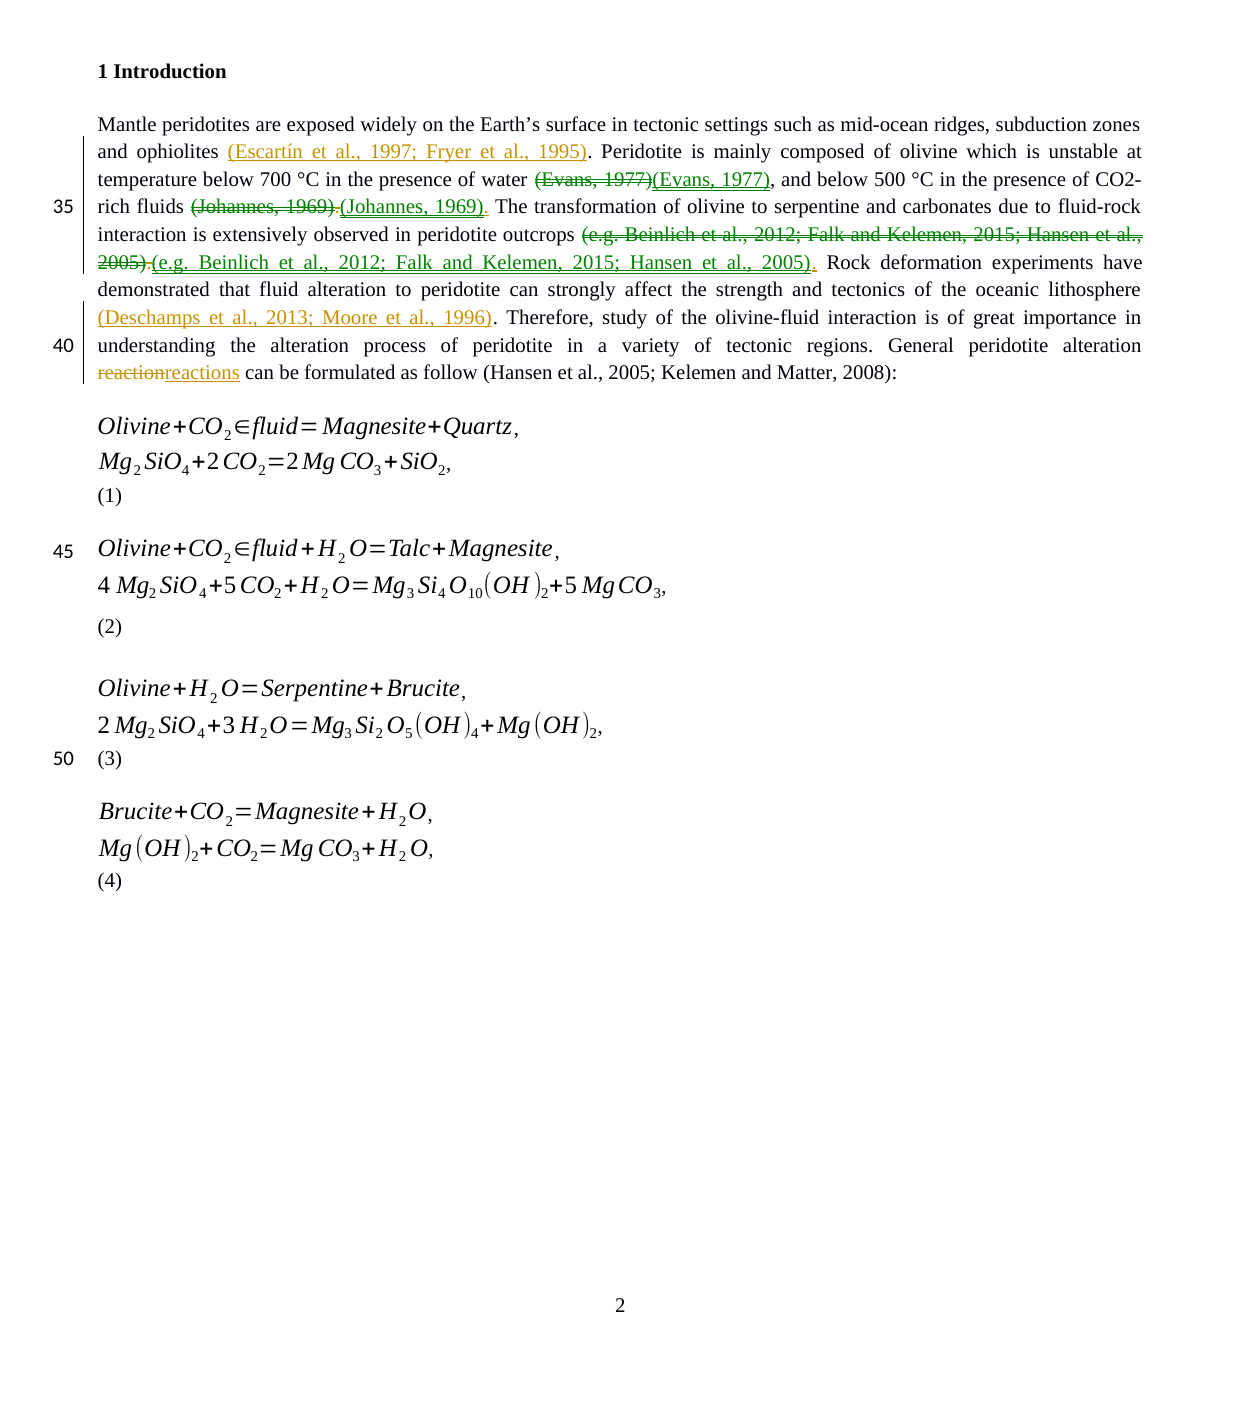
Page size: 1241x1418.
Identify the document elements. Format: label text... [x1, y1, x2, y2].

subtitle 1 Introduction [97, 59, 1143, 83]
text , (1) [97, 448, 1143, 507]
text , [97, 413, 1143, 444]
text , (2) [97, 570, 1143, 638]
text , (4) [97, 833, 1143, 892]
text , [97, 675, 1143, 706]
subtitle Mantle peridotites are exposed widely on the Earth’s surface in tectonic settings such as mid-ocean ridges, subduction zones and ophiolites . Peridotite is mainly composed of olivine which is unstable at temperature below 700 °C in the presence of water , and below 500 °C in the presence of CO2-rich fluids The transformation of olivine to serpentine and carbonates due to fluid-rock interaction is extensively observed in peridotite outcrops Rock deformation experiments have demonstrated that fluid alteration to peridotite can strongly affect the strength and tectonics of the oceanic lithosphere . Therefore, study of the olivine-fluid interaction is of great importance in understanding the alteration process of peridotite in a variety of tectonic regions. General peridotite alteration can be formulated as follow (Hansen et al., 2005; Kelemen and Matter, 2008): [97, 112, 1143, 384]
text , [97, 535, 1143, 566]
text , (3) [97, 710, 1143, 769]
text , [97, 798, 1143, 829]
